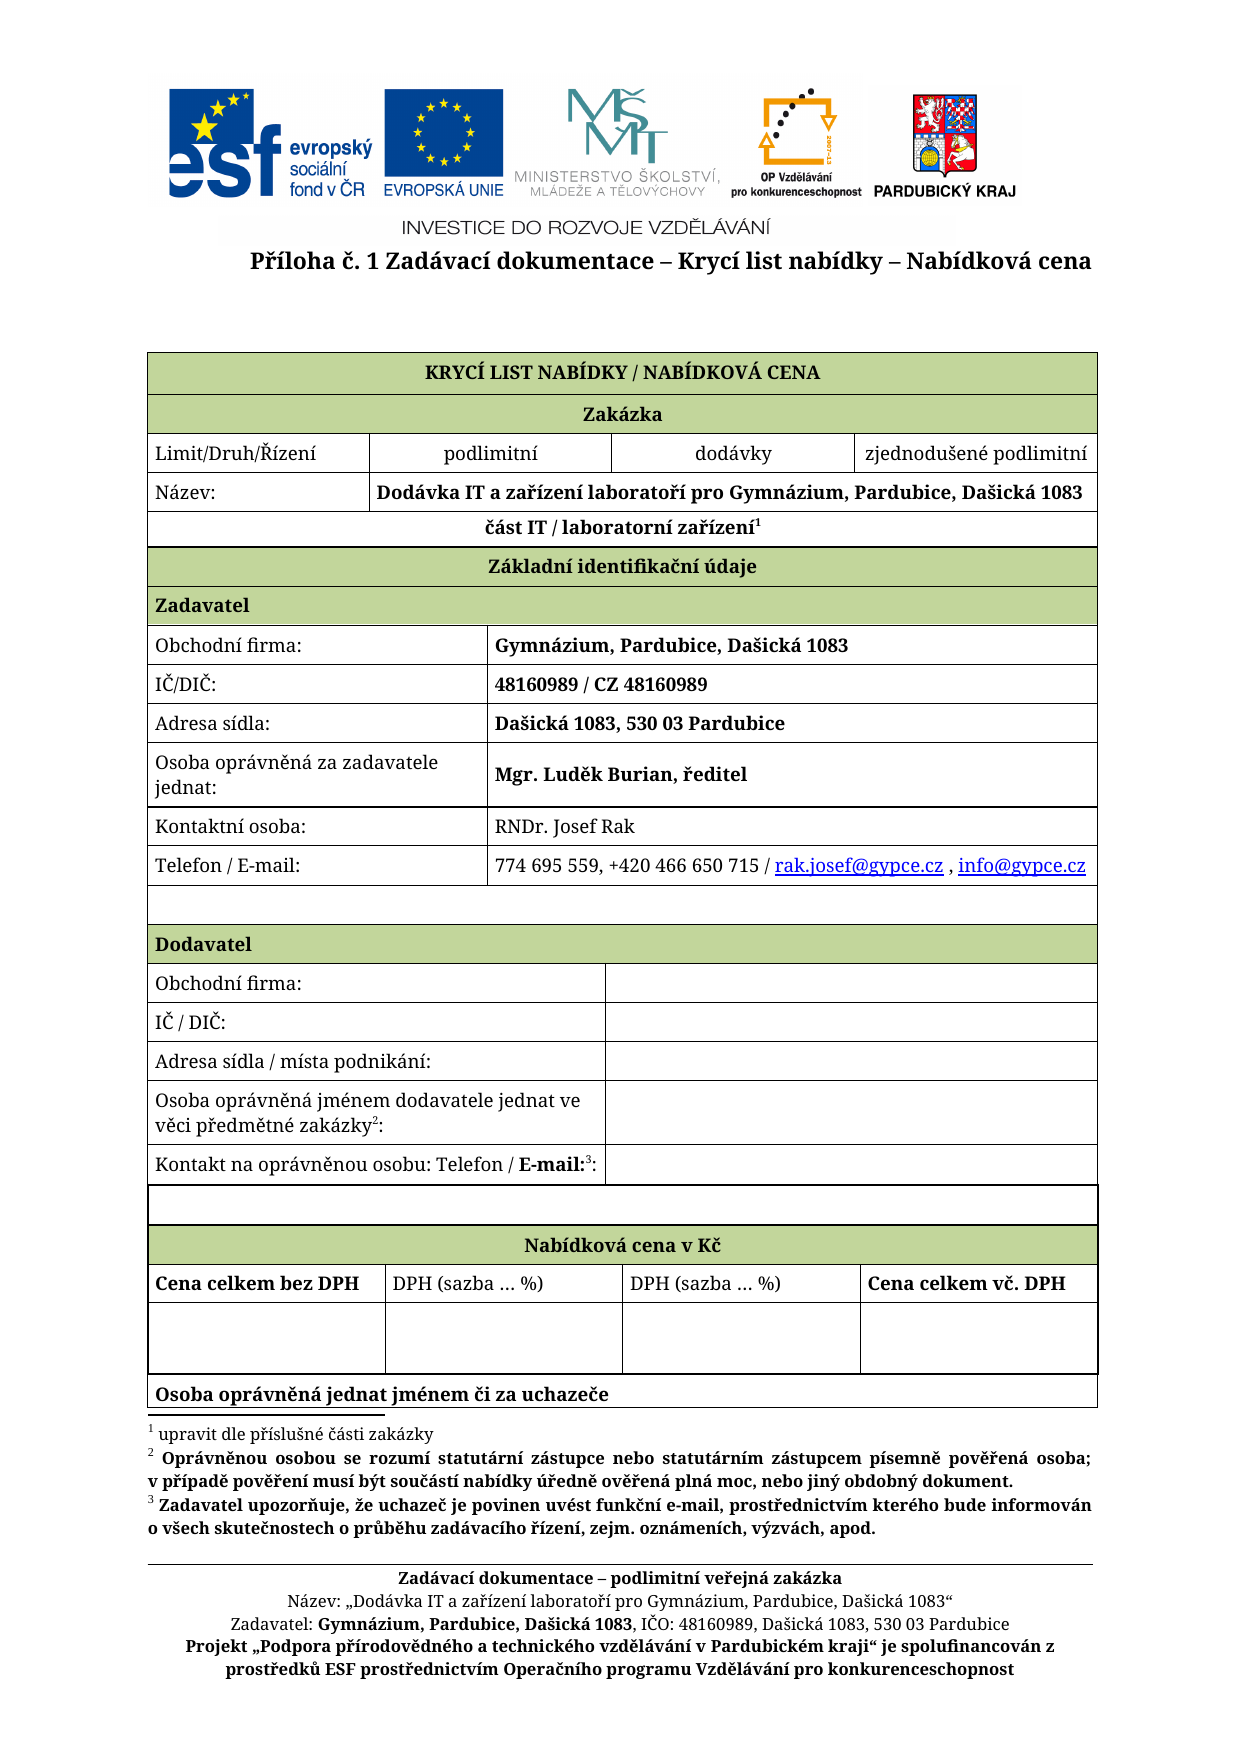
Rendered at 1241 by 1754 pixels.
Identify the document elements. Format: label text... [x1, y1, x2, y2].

table_cell [149, 1303, 385, 1373]
table_cell DPH (sazba … %) [623, 1265, 860, 1302]
table_cell Limit/Druh/Řízení [148, 434, 369, 472]
table_cell Adresa sídla: [148, 704, 487, 742]
table_cell Obchodní firma: [148, 626, 487, 664]
table_cell Kontakt na oprávněnou osobu: Telefon / E-mail:: [148, 1145, 605, 1183]
table_cell [386, 1303, 622, 1373]
table_cell Obchodní firma: [148, 964, 605, 1002]
table_cell Název: [148, 473, 369, 511]
table_cell RNDr. Josef Rak [488, 808, 1097, 845]
table_cell [623, 1303, 860, 1373]
table_cell Osoba oprávněná jednat jménem či za uchazeče [148, 1375, 1097, 1407]
table_cell [606, 1042, 1097, 1080]
table_header KRYCÍ LIST NABÍDKY / NABÍDKOVÁ CENA [148, 353, 1097, 394]
table_cell Dodavatel [148, 925, 1097, 963]
table_cell Osoba oprávněná jménem dodavatele jednat ve věci předmětné zakázky: [148, 1081, 605, 1144]
table_cell zjednodušené podlimitní [855, 434, 1097, 472]
table_cell [606, 1145, 1097, 1183]
table_cell [149, 1186, 1097, 1223]
table_cell 774 695 559, +420 466 650 715 / rak.josef@gypce.cz , info@gypce.cz [488, 846, 1097, 884]
picture [868, 85, 1022, 206]
table_cell 48160989 / CZ 48160989 [488, 665, 1097, 703]
table_cell [606, 1081, 1097, 1144]
table_cell [606, 964, 1097, 1002]
table_cell [606, 1003, 1097, 1041]
table_cell Dodávka IT a zařízení laboratoří pro Gymnázium, Pardubice, Dašická 1083 [370, 473, 1097, 511]
table_cell Kontaktní osoba: [148, 808, 487, 845]
table_cell Osoba oprávněná za zadavatele jednat: [148, 743, 487, 806]
table_cell DPH (sazba … %) [386, 1265, 622, 1302]
table_cell IČ/DIČ: [148, 665, 487, 703]
table_cell [861, 1303, 1097, 1373]
picture [218, 215, 956, 246]
table_cell Dašická 1083, 530 03 Pardubice [488, 704, 1097, 742]
table_cell dodávky [612, 434, 854, 472]
table_cell Mgr. Luděk Burian, ředitel [488, 743, 1097, 806]
table_cell Cena celkem bez DPH [149, 1265, 385, 1302]
table_cell Gymnázium, Pardubice, Dašická 1083 [488, 626, 1097, 664]
table_cell Nabídková cena v Kč [149, 1226, 1097, 1264]
table_cell Zadavatel [148, 587, 1097, 624]
table_cell Adresa sídla / místa podnikání: [148, 1042, 605, 1080]
table_cell [148, 886, 1097, 923]
table_cell Základní identifikační údaje [148, 548, 1097, 586]
table_cell Zakázka [148, 395, 1097, 433]
table_cell IČ / DIČ: [148, 1003, 605, 1041]
table_cell Telefon / E-mail: [148, 846, 487, 884]
table_cell část IT / laboratorní zařízení [148, 512, 1097, 546]
picture [147, 73, 864, 207]
table_cell podlimitní [370, 434, 611, 472]
table_cell Cena celkem vč. DPH [861, 1265, 1097, 1302]
